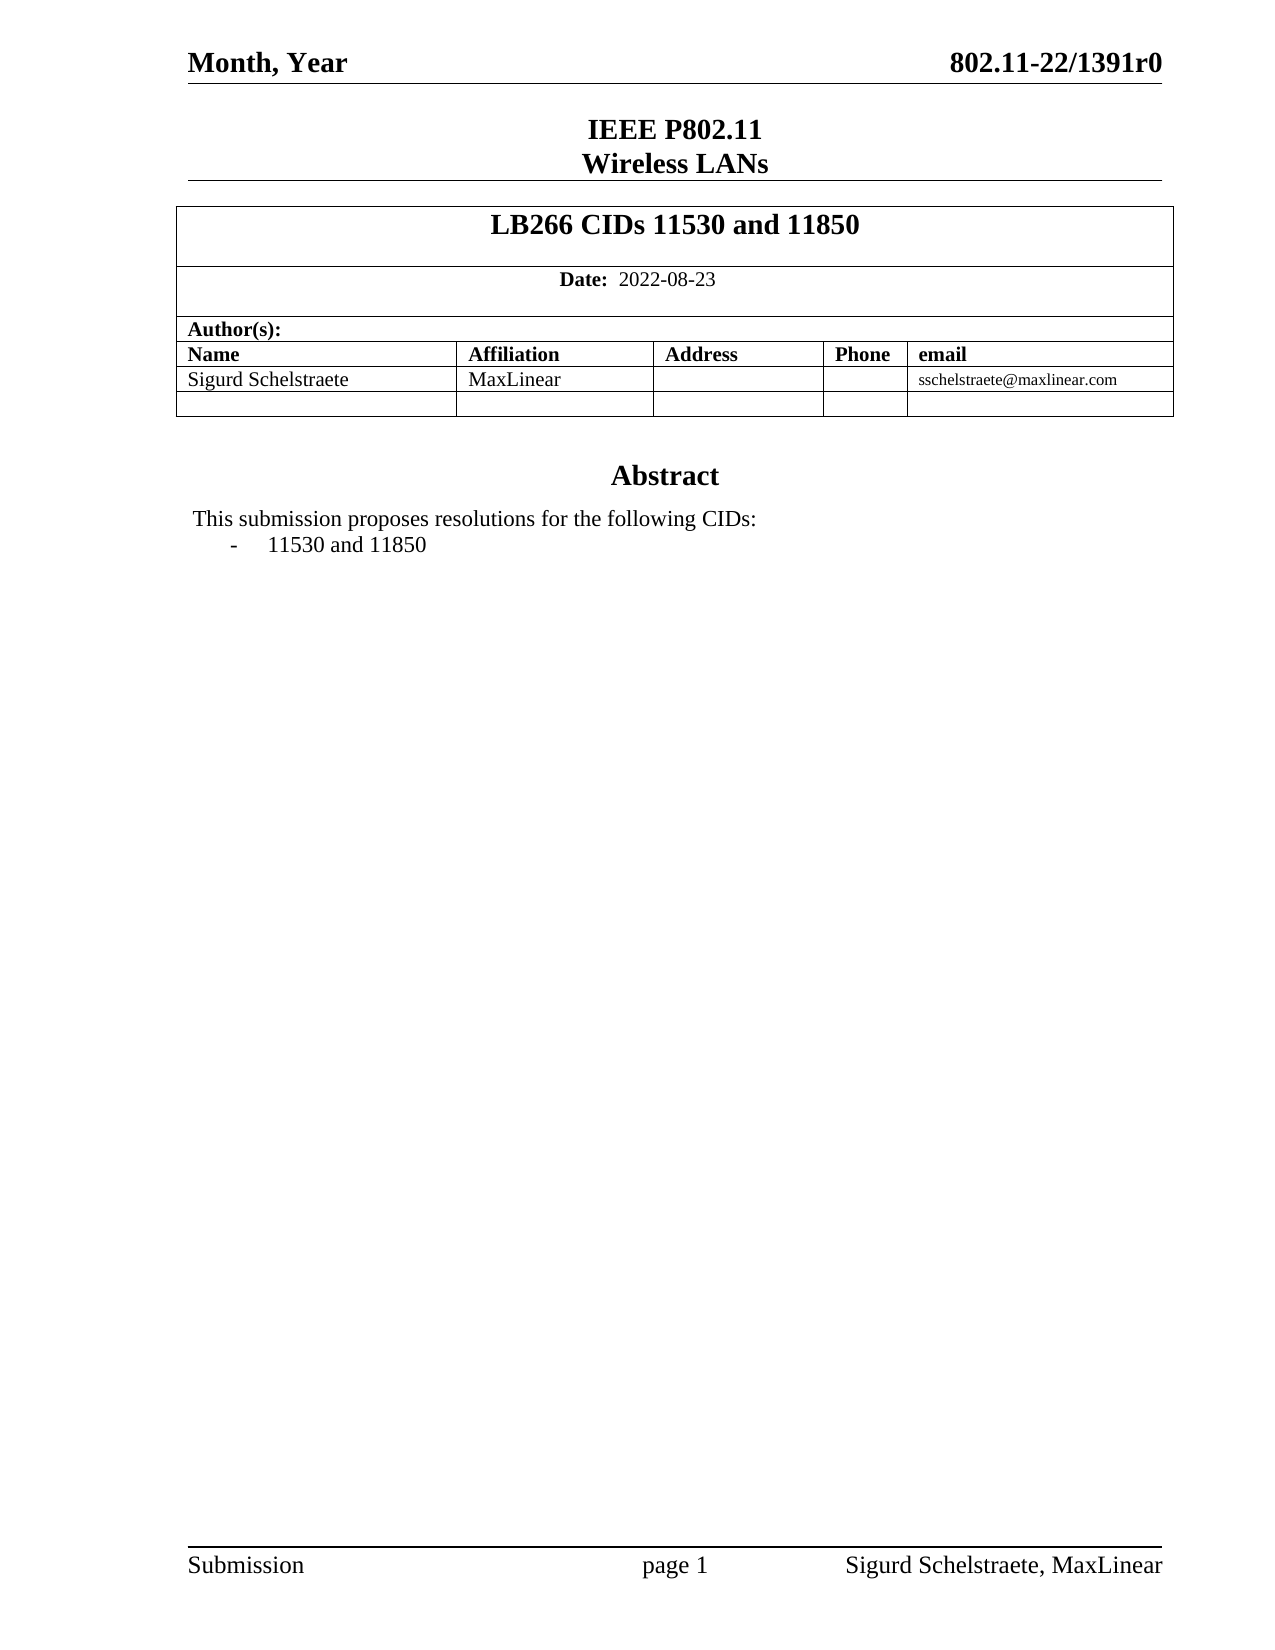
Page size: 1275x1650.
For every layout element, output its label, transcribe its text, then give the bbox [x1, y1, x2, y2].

table_cell Phone [824, 342, 907, 366]
table_cell [908, 392, 1173, 416]
table_cell [654, 367, 823, 391]
table_cell Name [177, 342, 456, 366]
table_cell Date: 2022-08-23 [177, 267, 1173, 316]
table_cell [654, 392, 823, 416]
table_cell MaxLinear [457, 367, 653, 391]
table_cell [457, 392, 653, 416]
table_cell Author(s): [177, 317, 1173, 341]
table_cell [824, 367, 907, 391]
table_cell [824, 392, 907, 416]
table_cell sschelstraete@maxlinear.com [908, 367, 1173, 391]
table_header LB266 CIDs 11530 and 11850 [177, 207, 1173, 266]
text IEEE P802.11 Wireless LANs [187, 112, 1162, 181]
table_cell Sigurd Schelstraete [177, 367, 456, 391]
table_cell email [908, 342, 1173, 366]
table_cell Address [654, 342, 823, 366]
table_cell [177, 392, 456, 416]
table_cell Affiliation [457, 342, 653, 366]
